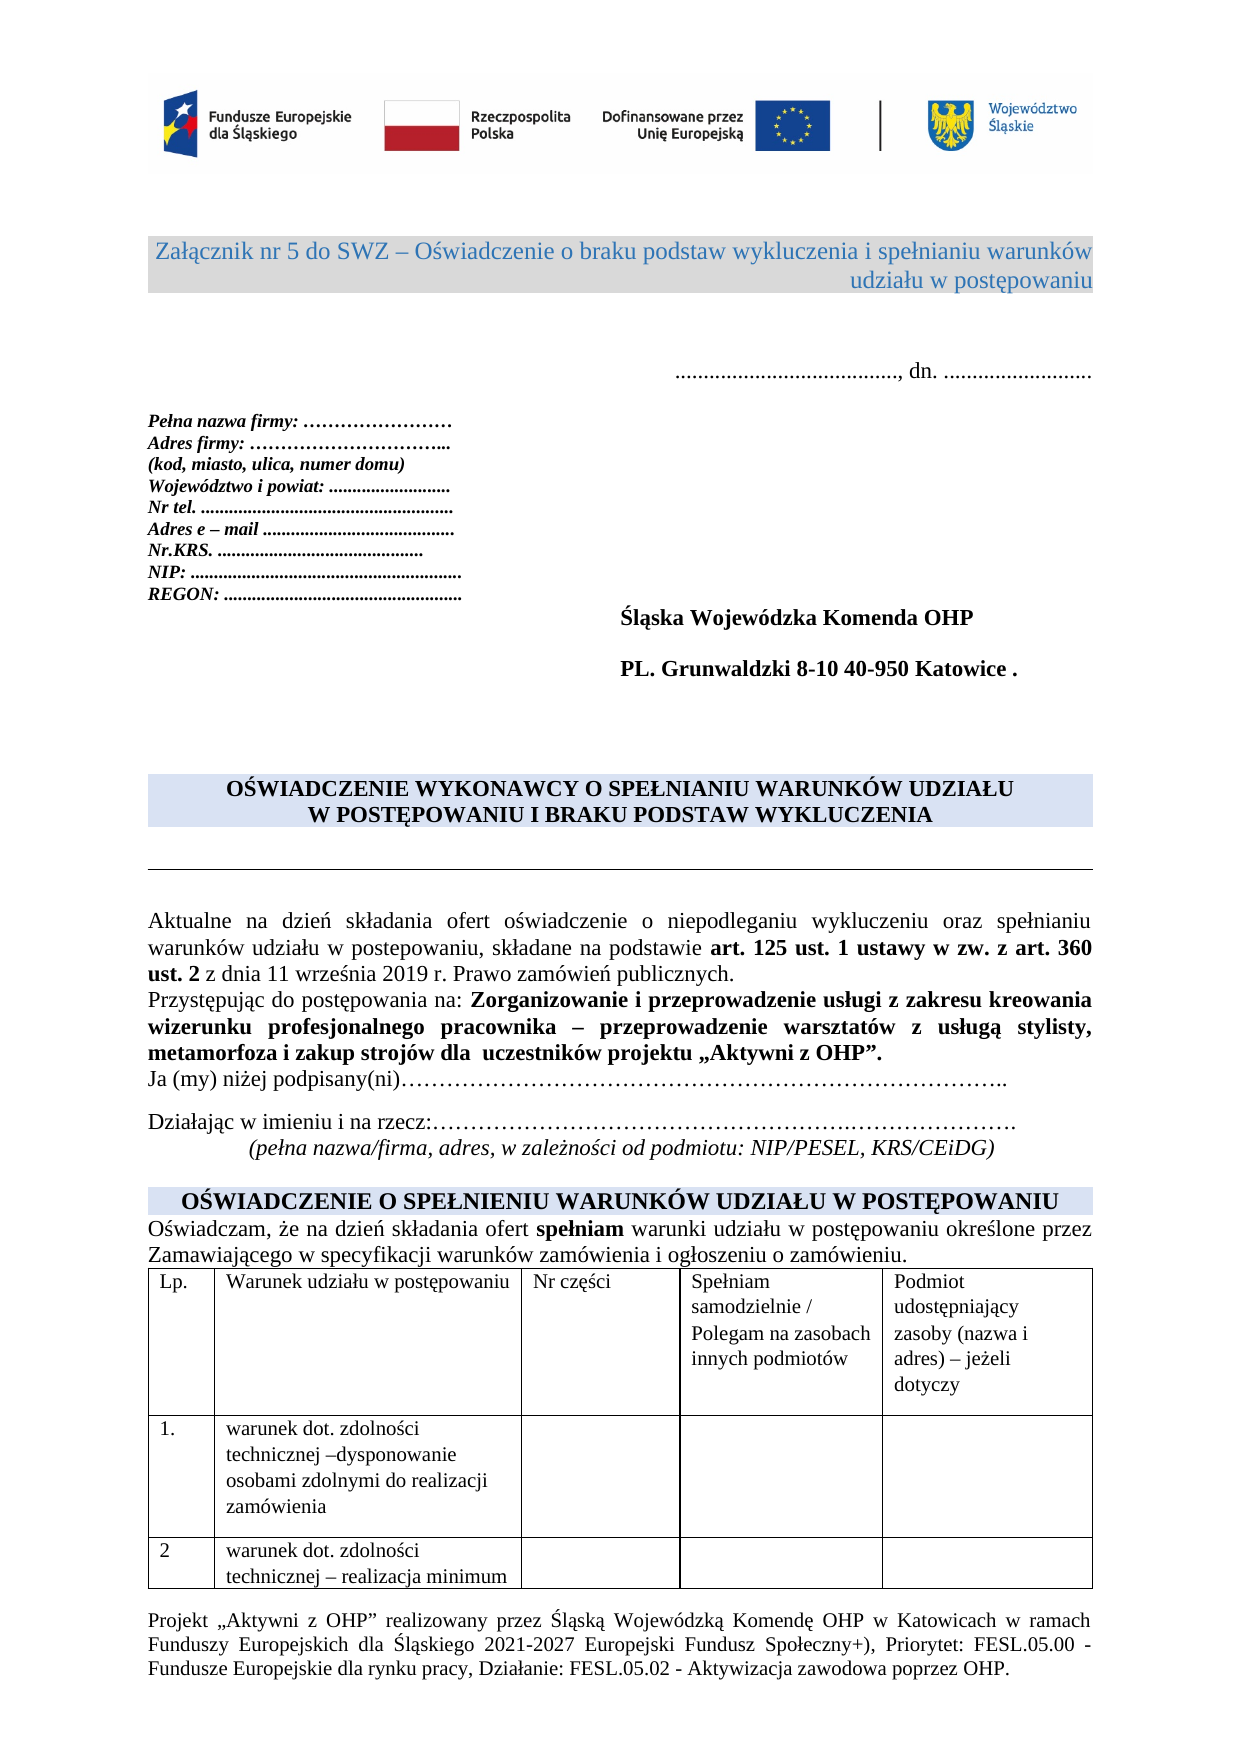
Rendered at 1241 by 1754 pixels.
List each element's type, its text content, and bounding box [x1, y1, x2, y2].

table_cell 2 [149, 1538, 214, 1588]
table_cell [681, 1538, 882, 1588]
table_cell [883, 1416, 1092, 1537]
text Załącznik nr 5 do SWZ – Oświadczenie o braku podstaw wykluczenia i spełnianiu warunków udziału w postępowaniu [148, 236, 1093, 293]
table_cell 1. [149, 1416, 214, 1537]
text OŚWIADCZENIE O SPEŁNIENIU WARUNKÓW UDZIAŁU W POSTĘPOWANIU [148, 1187, 1093, 1215]
table_header Nr części [522, 1269, 679, 1415]
table_header Podmiot udostępniający zasoby (nazwa i adres) – jeżeli dotyczy [883, 1269, 1092, 1415]
table_cell [681, 1416, 882, 1537]
text ......................................., dn. .......................... [148, 357, 1093, 384]
text Ja (my) niżej podpisany(ni)…………………………………………………………………….. [148, 1065, 1093, 1092]
table_header Spełniam samodzielnie / Polegam na zasobach innych podmiotów [681, 1269, 882, 1415]
text Aktualne na dzień składania ofert oświadczenie o niepodleganiu wykluczeniu oraz spełnianiu warunków udziału w postepowaniu, składane na podstawie art. 125 ust. 1 ustawy w zw. z art. 360 ust. 2 z dnia 11 września 2019 r. Prawo zamówień publicznych. [148, 870, 1093, 986]
table_cell [522, 1416, 679, 1537]
picture [147, 73, 1093, 174]
text Adres firmy: …………………………... [148, 432, 1093, 453]
text Przystępując do postępowania na: Zorganizowanie i przeprowadzenie usługi z zakresu kreowania wizerunku profesjonalnego pracownika – przeprowadzenie warsztatów z usługą stylisty, metamorfoza i zakup strojów dla uczestników projektu „Aktywni z OHP”. [148, 986, 1093, 1065]
text REGON: ................................................... [148, 582, 1093, 604]
text OŚWIADCZENIE WYKONAWCY O SPEŁNIANIU WARUNKÓW UDZIAŁU W POSTĘPOWANIU I BRAKU PODSTAW WYKLUCZENIA [148, 774, 1093, 827]
text Nr tel. ...................................................... [148, 496, 1093, 518]
text (pełna nazwa/firma, adres, w zależności od podmiotu: NIP/PESEL, KRS/CEiDG) [148, 1134, 1093, 1161]
text Działając w imieniu i na rzecz:……………………………………………….…………………. [148, 1108, 1092, 1134]
table_cell warunek dot. zdolności technicznej – realizacja minimum 2 kursów kreacji wizerunku i metamorfozy. [215, 1538, 521, 1588]
text (kod, miasto, ulica, numer domu) [148, 453, 1093, 475]
text Adres e – mail ......................................... [148, 518, 1093, 539]
table_header Warunek udziału w postępowaniu [215, 1269, 521, 1415]
table_cell [522, 1538, 679, 1588]
text Oświadczam, że na dzień składania ofert spełniam warunki udziału w postępowaniu określone przez Zamawiającego w specyfikacji warunków zamówienia i ogłoszeniu o zamówieniu. [148, 1215, 1093, 1267]
text NIP: .......................................................... [148, 561, 1093, 582]
table_cell warunek dot. zdolności technicznej –dysponowanie osobami zdolnymi do realizacji zamówienia [215, 1416, 521, 1537]
table_cell [883, 1538, 1092, 1588]
text Pełna nazwa firmy: …………………… [148, 410, 1093, 432]
text Śląska Wojewódzka Komenda OHP [620, 604, 1093, 630]
text Województwo i powiat: .......................... [148, 475, 1093, 496]
text Nr.KRS. ............................................ [148, 539, 1093, 561]
text PL. Grunwaldzki 8-10 40-950 Katowice . [590, 655, 1093, 708]
table_header Lp. [149, 1269, 214, 1415]
